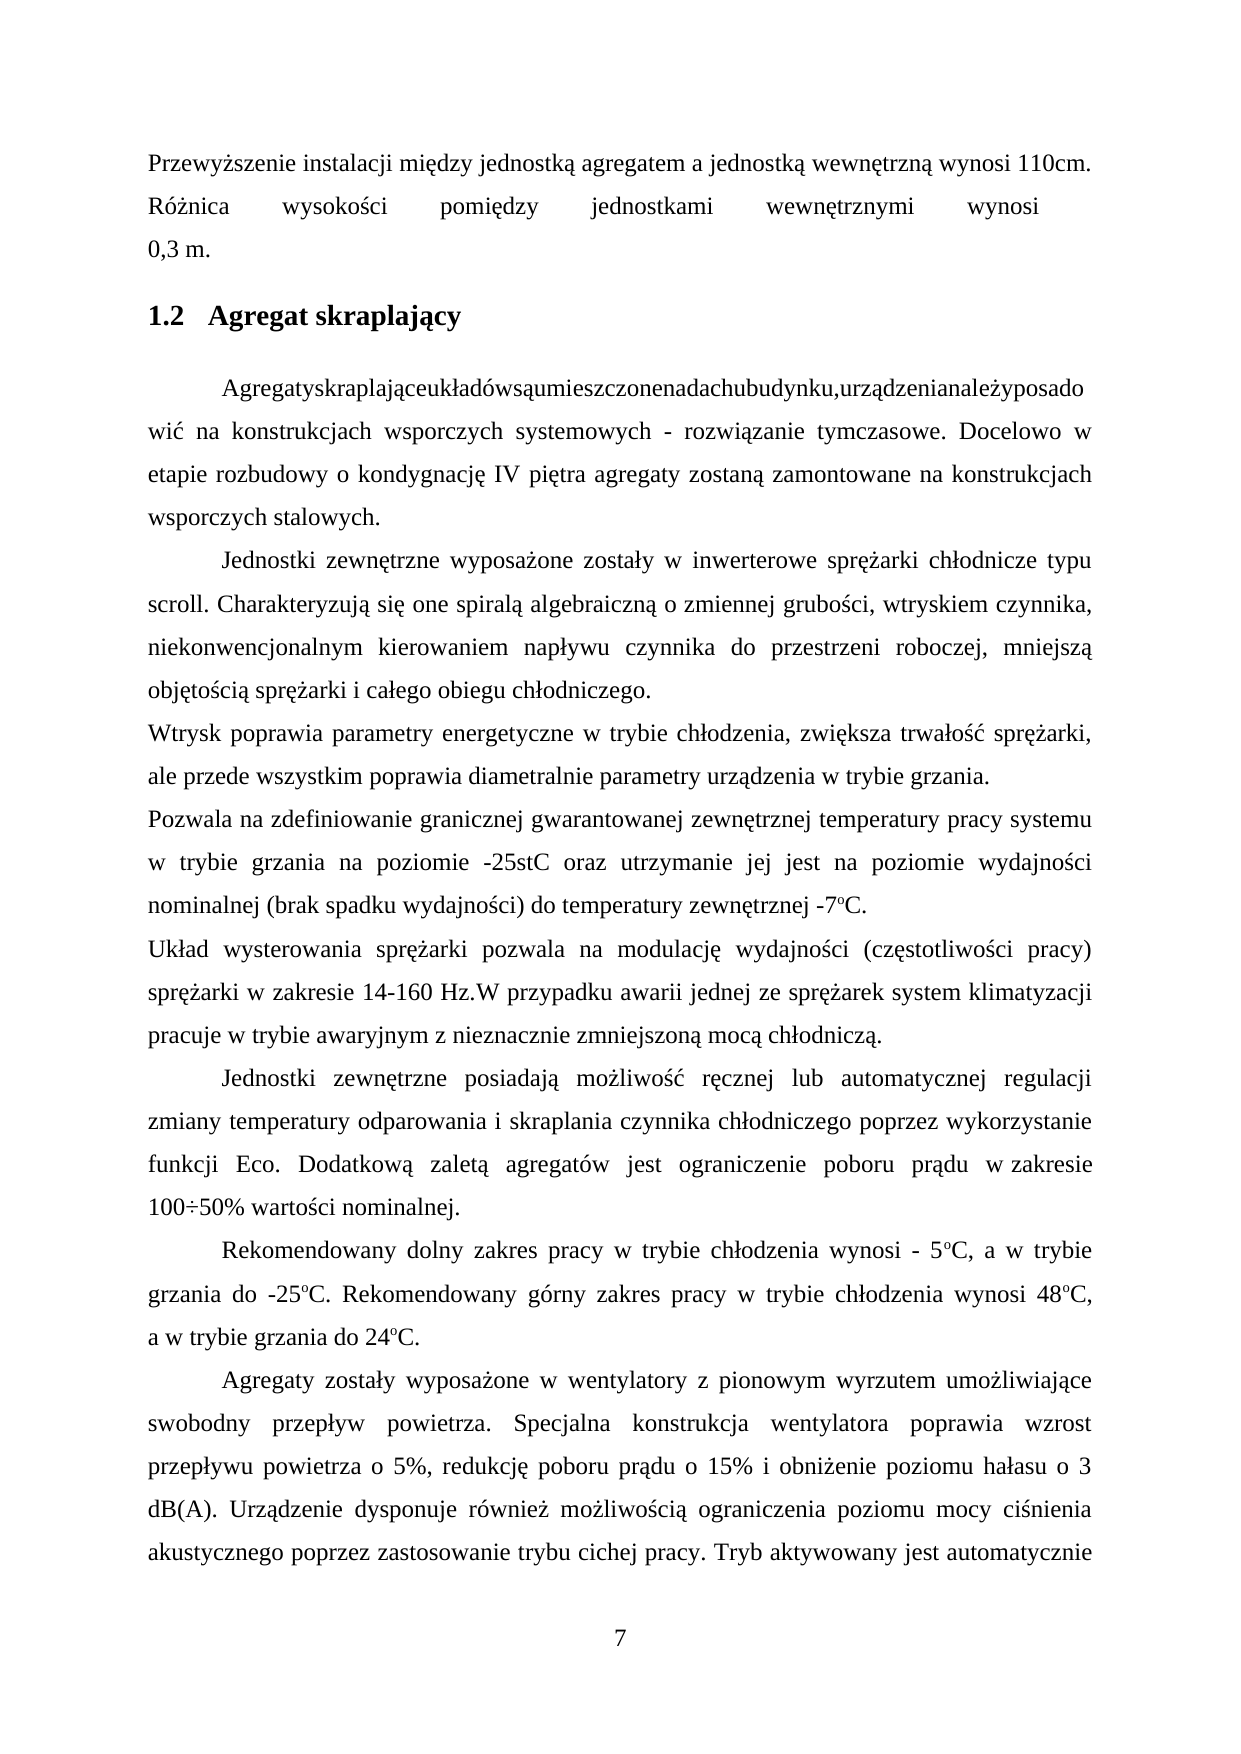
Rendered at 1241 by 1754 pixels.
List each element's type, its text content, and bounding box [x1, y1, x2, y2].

text Przewyższenie instalacji między jednostką agregatem a jednostką wewnętrzną wynosi 110cm. Różnica wysokości pomiędzy jednostkami wewnętrznymi wynosi 0,3 m. [148, 148, 1093, 263]
text Wtrysk poprawia parametry energetyczne w trybie chłodzenia, zwiększa trwałość sprężarki, ale przede wszystkim poprawia diametralnie parametry urządzenia w trybie grzania. [148, 718, 1093, 790]
subtitle Agregat skraplający [148, 298, 1093, 331]
text Rekomendowany dolny zakres pracy w trybie chłodzenia wynosi - 5oC, a w trybie grzania do -25oC. Rekomendowany górny zakres pracy w trybie chłodzenia wynosi 48oC, a w trybie grzania do 24oC. [148, 1236, 1093, 1351]
text Agregatyskraplająceukładówsąumieszczonenadachubudynku,urządzenianależyposadowić na konstrukcjach wsporczych systemowych - rozwiązanie tymczasowe. Docelowo w etapie rozbudowy o kondygnację IV piętra agregaty zostaną zamontowane na konstrukcjach wsporczych stalowych. [148, 373, 1093, 531]
text Jednostki zewnętrzne posiadają możliwość ręcznej lub automatycznej regulacji zmiany temperatury odparowania i skraplania czynnika chłodniczego poprzez wykorzystanie funkcji Eco. Dodatkową zaletą agregatów jest ograniczenie poboru prądu w zakresie 100÷50% wartości nominalnej. [148, 1063, 1093, 1221]
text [148, 1365, 1093, 1566]
text Układ wysterowania sprężarki pozwala na modulację wydajności (częstotliwości pracy) sprężarki w zakresie 14-160 Hz.W przypadku awarii jednej ze sprężarek system klimatyzacji pracuje w trybie awaryjnym z nieznacznie zmniejszoną mocą chłodniczą. [148, 934, 1093, 1049]
text Pozwala na zdefiniowanie granicznej gwarantowanej zewnętrznej temperatury pracy systemu w trybie grzania na poziomie -25stC oraz utrzymanie jej jest na poziomie wydajności nominalnej (brak spadku wydajności) do temperatury zewnętrznej -7oC. [148, 804, 1093, 919]
text Jednostki zewnętrzne wyposażone zostały w inwerterowe sprężarki chłodnicze typu scroll. Charakteryzują się one spiralą algebraiczną o zmiennej grubości, wtryskiem czynnika, niekonwencjonalnym kierowaniem napływu czynnika do przestrzeni roboczej, mniejszą objętością sprężarki i całego obiegu chłodniczego. [148, 546, 1093, 704]
